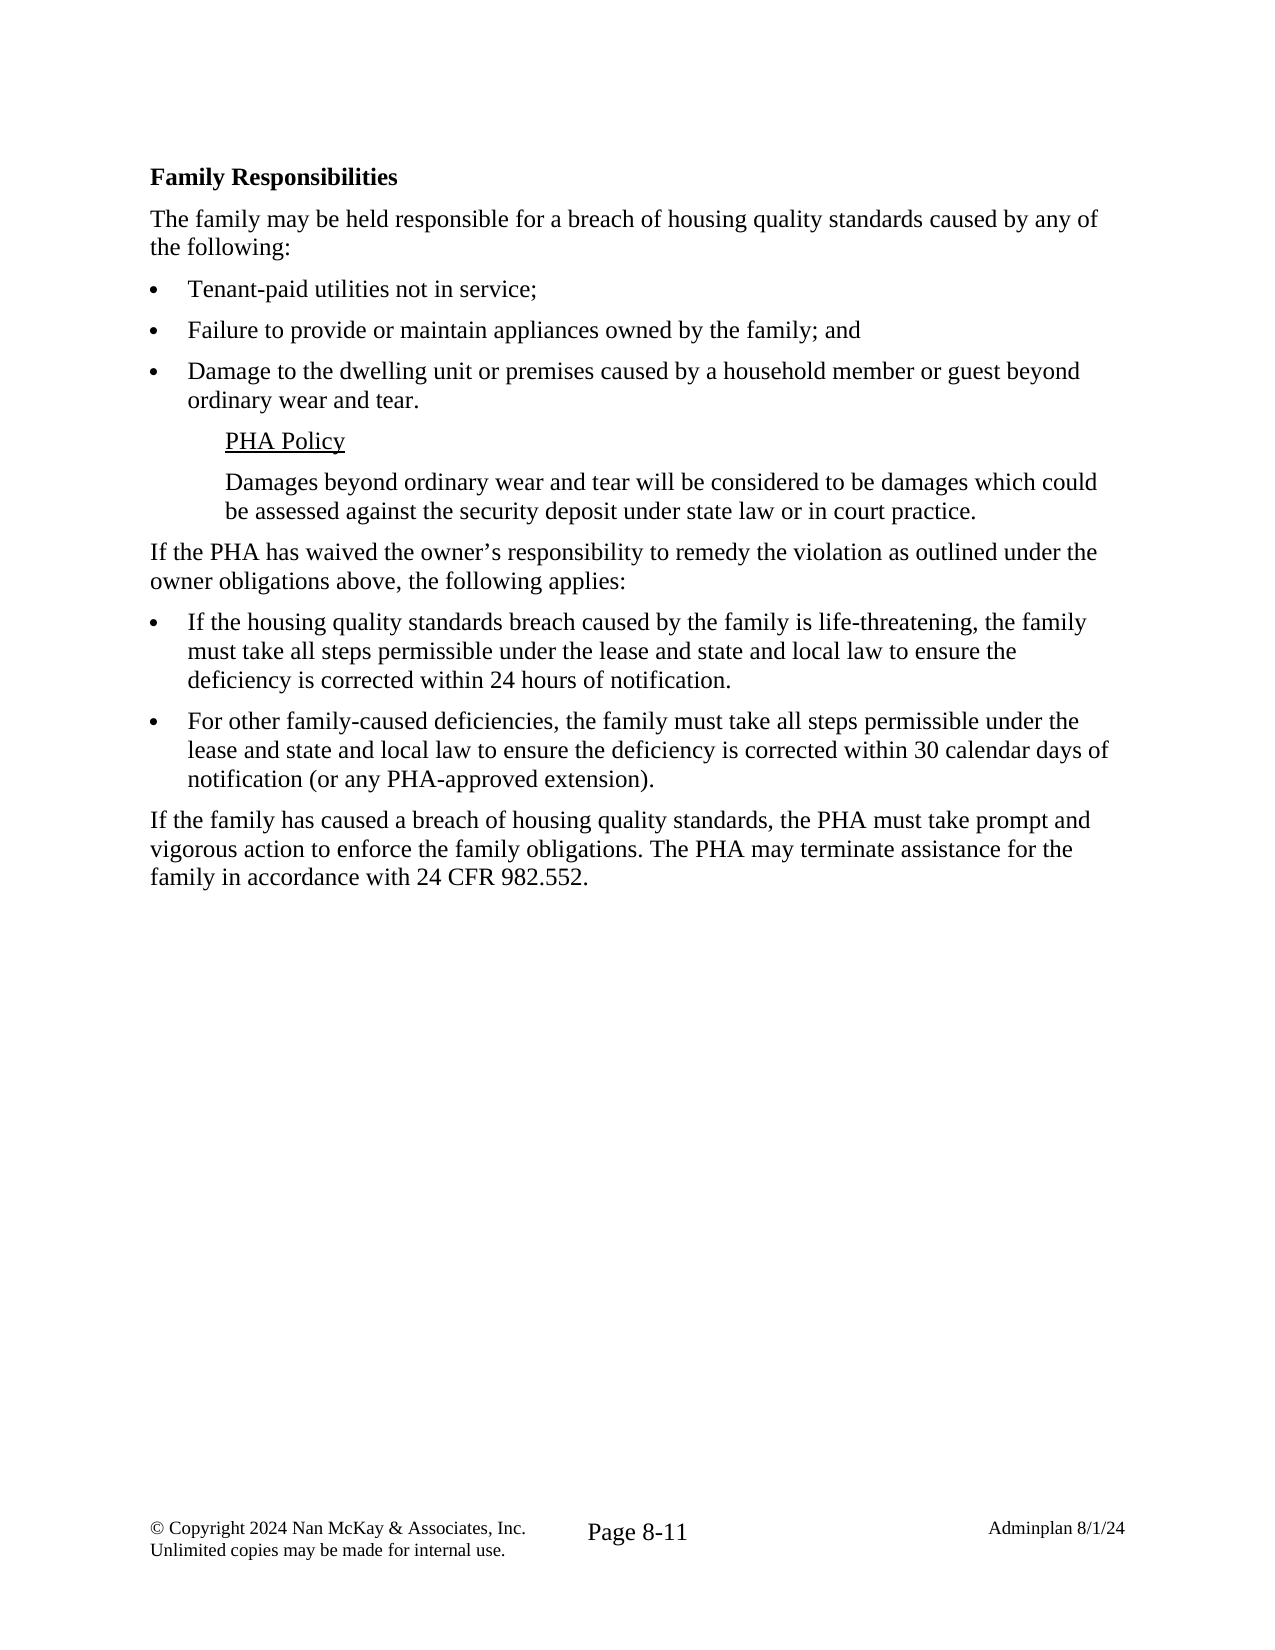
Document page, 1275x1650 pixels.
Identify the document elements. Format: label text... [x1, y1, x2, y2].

list Tenant-paid utilities not in service; [150, 274, 1125, 302]
list Damage to the dwelling unit or premises caused by a household member or guest beyond ordinary wear and tear. [150, 356, 1125, 414]
list For other family-caused deficiencies, the family must take all steps permissible under the lease and state and local law to ensure the deficiency is corrected within 30 calendar days of notification (or any PHA-approved extension). [150, 706, 1125, 792]
text Family Responsibilities [150, 162, 1125, 191]
list If the housing quality standards breach caused by the family is life-threatening, the family must take all steps permissible under the lease and state and local law to ensure the deficiency is corrected within 24 hours of notification. [150, 607, 1125, 694]
text If the family has caused a breach of housing quality standards, the PHA must take prompt and vigorous action to enforce the family obligations. The PHA may terminate assistance for the family in accordance with 24 CFR 982.552. [150, 805, 1125, 891]
text If the PHA has waived the owner’s responsibility to remedy the violation as outlined under the owner obligations above, the following applies: [150, 537, 1125, 595]
text The family may be held responsible for a breach of housing quality standards caused by any of the following: [150, 204, 1125, 261]
list Failure to provide or maintain appliances owned by the family; and [150, 315, 1125, 344]
text PHA Policy [225, 426, 1125, 455]
text Damages beyond ordinary wear and tear will be considered to be damages which could be assessed against the security deposit under state law or in court practice. [225, 467, 1125, 525]
